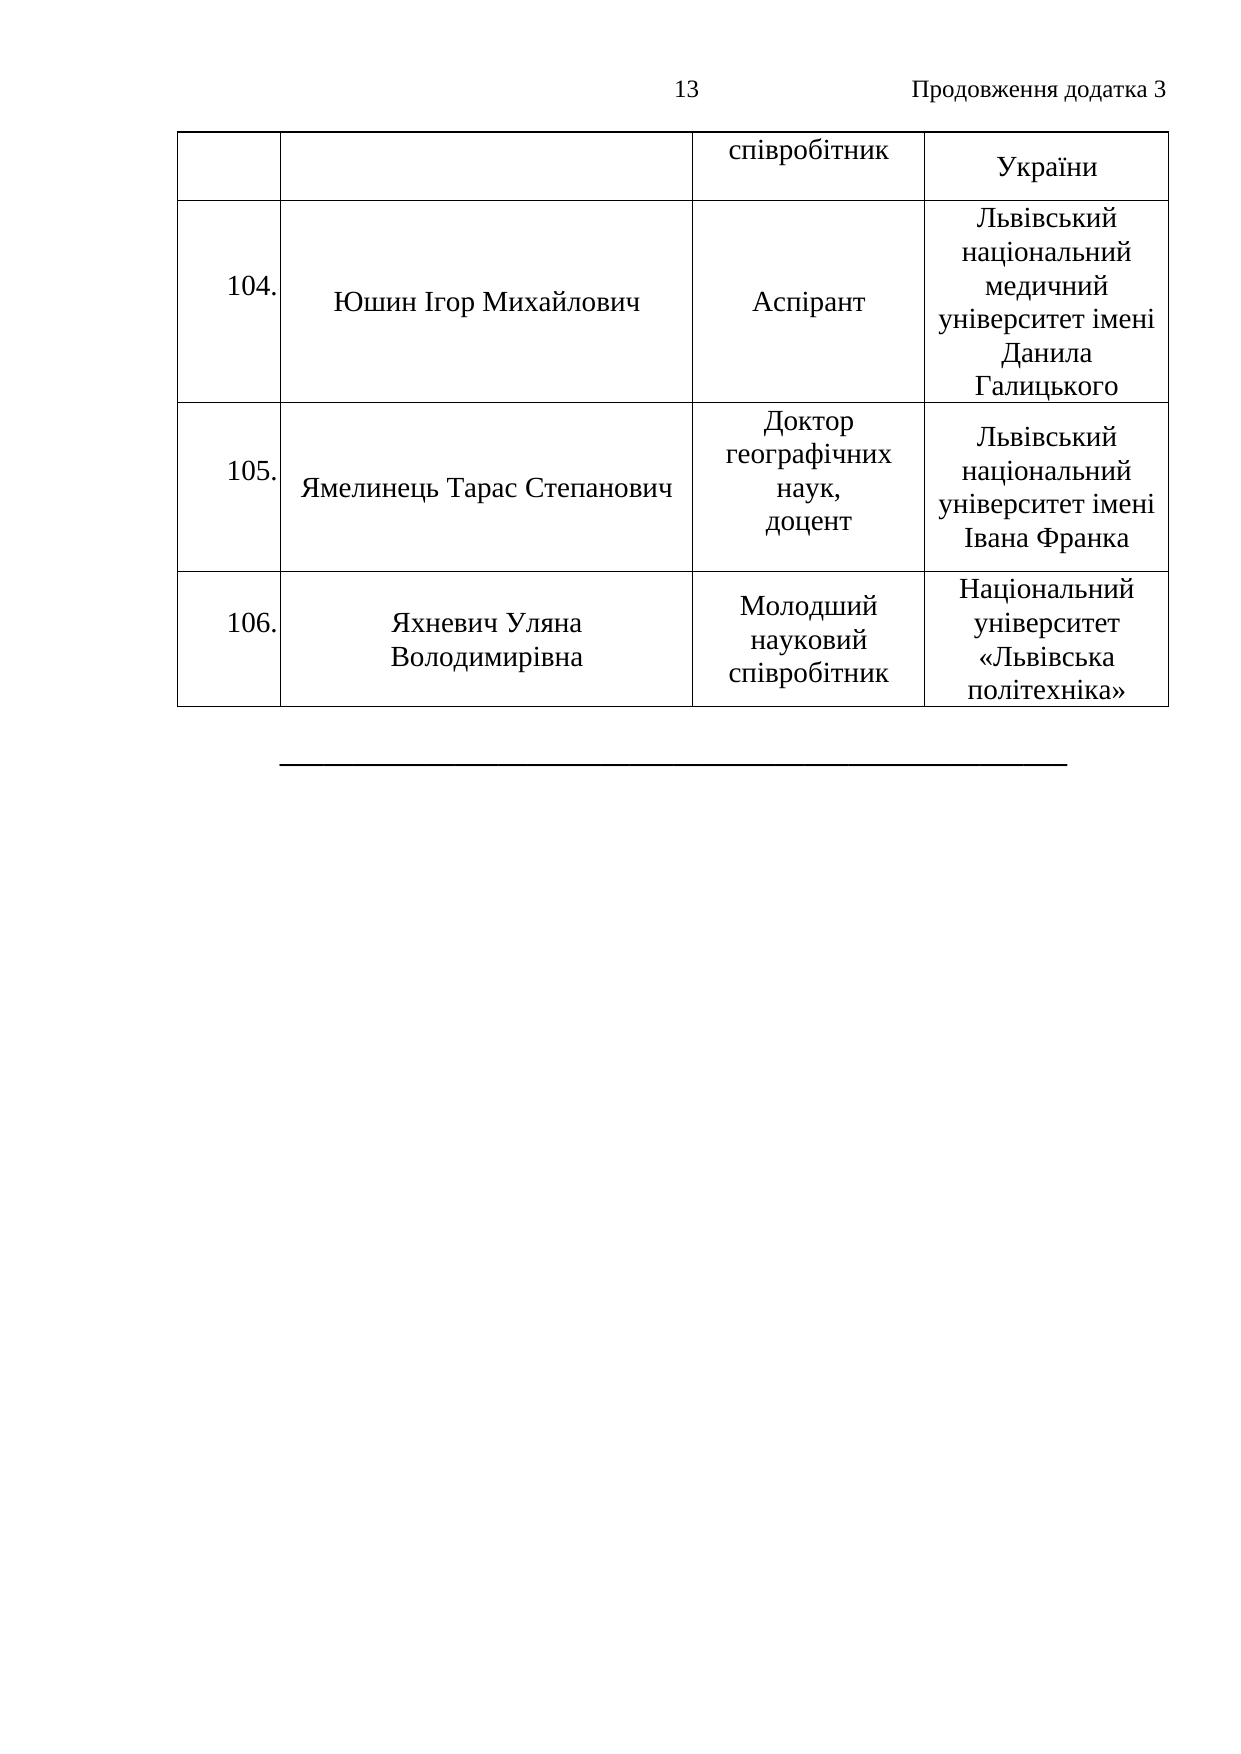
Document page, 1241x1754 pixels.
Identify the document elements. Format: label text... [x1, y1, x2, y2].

table_cell Юшин Ігор Михайлович [281, 201, 692, 402]
table_cell [178, 201, 280, 402]
table_cell [178, 403, 280, 571]
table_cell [925, 133, 1168, 199]
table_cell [693, 133, 924, 199]
table_cell [178, 133, 280, 199]
table_cell [178, 572, 280, 706]
table_cell Доктор географічних наук, доцент [693, 403, 924, 571]
table_cell Аспірант [693, 201, 924, 402]
table_cell Молодший науковий співробітник [693, 572, 924, 706]
table_cell Яхневич Уляна Володимирівна [281, 572, 692, 706]
table_cell Національний університет «Львівська політехніка» [925, 572, 1168, 706]
table_cell Львівський національний медичний університет імені Данила Галицького [925, 201, 1168, 402]
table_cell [281, 133, 692, 199]
text ______________________________________________________ [177, 736, 1169, 769]
table_cell Львівський національний університет імені Івана Франка [925, 403, 1168, 571]
table_cell Ямелинець Тарас Степанович [281, 403, 692, 571]
